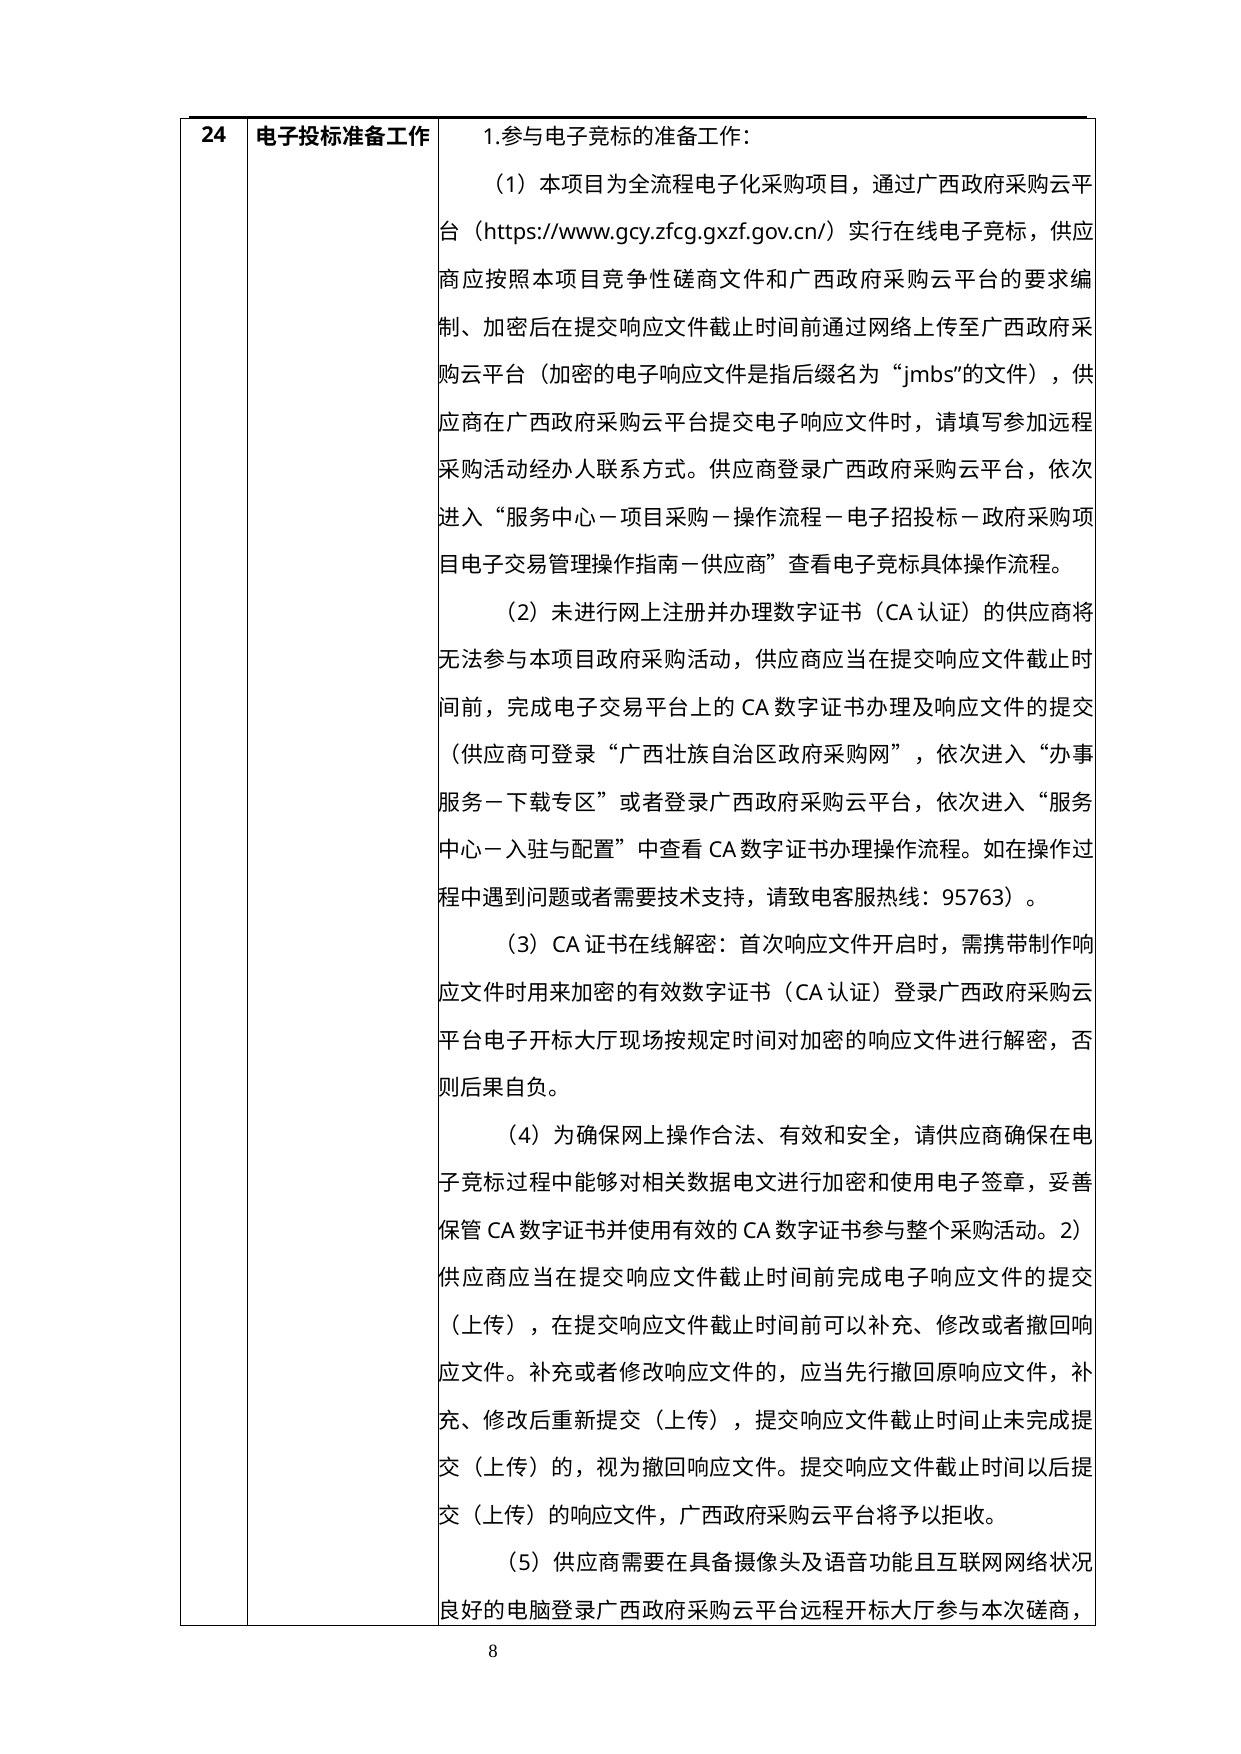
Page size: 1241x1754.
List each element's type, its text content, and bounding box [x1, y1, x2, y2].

table_cell 电子投标准备工作 [248, 119, 438, 1625]
table_cell 24 [181, 119, 247, 1625]
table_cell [439, 119, 1095, 1625]
